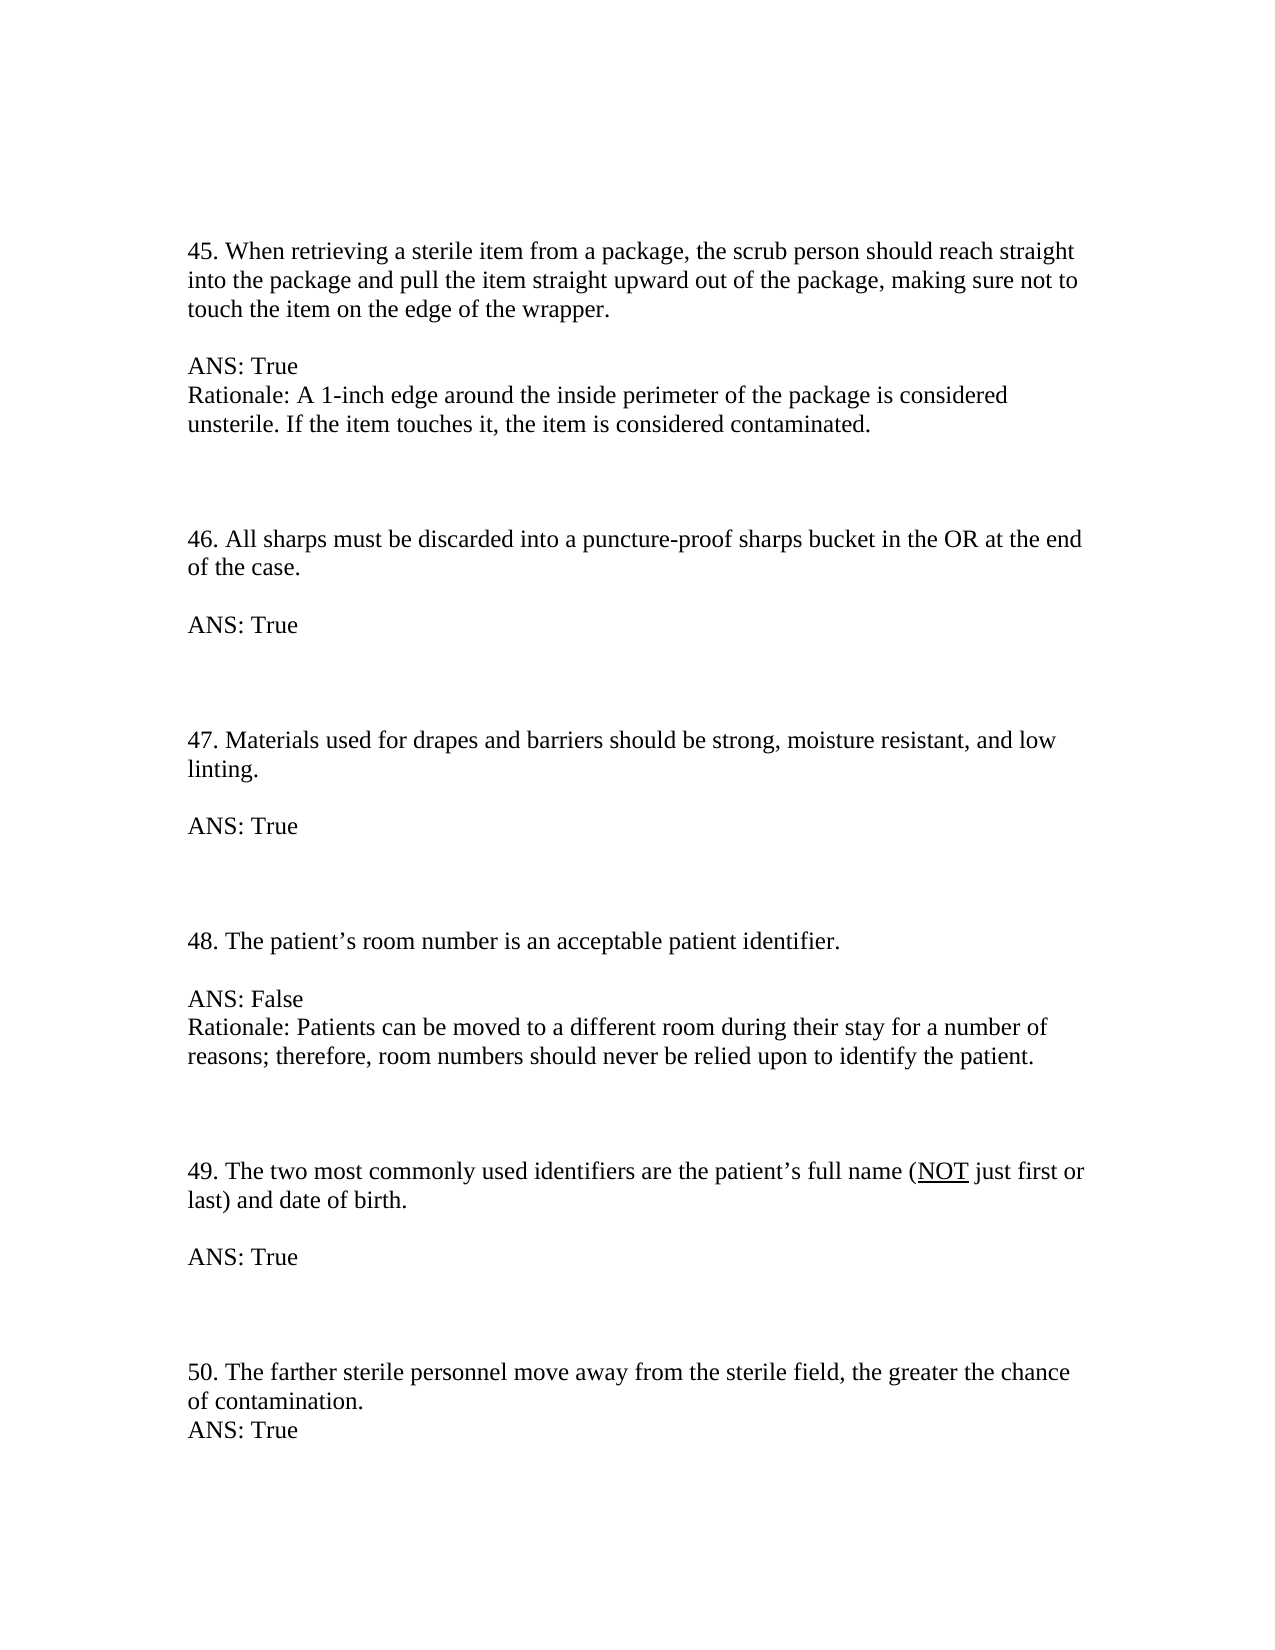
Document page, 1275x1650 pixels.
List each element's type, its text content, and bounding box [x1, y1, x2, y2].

text 48. The patient’s room number is an acceptable patient identifier. [187, 926, 1087, 955]
text ANS: False [187, 984, 1087, 1012]
text 50. The farther sterile personnel move away from the sterile field, the greater the chance of contamination. [187, 1357, 1087, 1415]
text ANS: True [187, 1242, 1087, 1271]
text ANS: True [187, 610, 1087, 639]
text 45. When retrieving a sterile item from a package, the scrub person should reach straight into the package and pull the item straight upward out of the package, making sure not to touch the item on the edge of the wrapper. [187, 236, 1087, 322]
text 49. The two most commonly used identifiers are the patient’s full name (NOT just first or last) and date of birth. [187, 1156, 1087, 1214]
text ANS: True [187, 1415, 1087, 1444]
text 47. Materials used for drapes and barriers should be strong, moisture resistant, and low linting. [187, 725, 1087, 782]
text ANS: True [187, 351, 1087, 380]
text 46. All sharps must be discarded into a puncture-proof sharps bucket in the OR at the end of the case. [187, 524, 1087, 581]
text ANS: True [187, 811, 1087, 840]
text Rationale: A 1-inch edge around the inside perimeter of the package is considered unsterile. If the item touches it, the item is considered contaminated. [187, 380, 1087, 437]
text Rationale: Patients can be moved to a different room during their stay for a number of reasons; therefore, room numbers should never be relied upon to identify the patient. [187, 1012, 1087, 1070]
